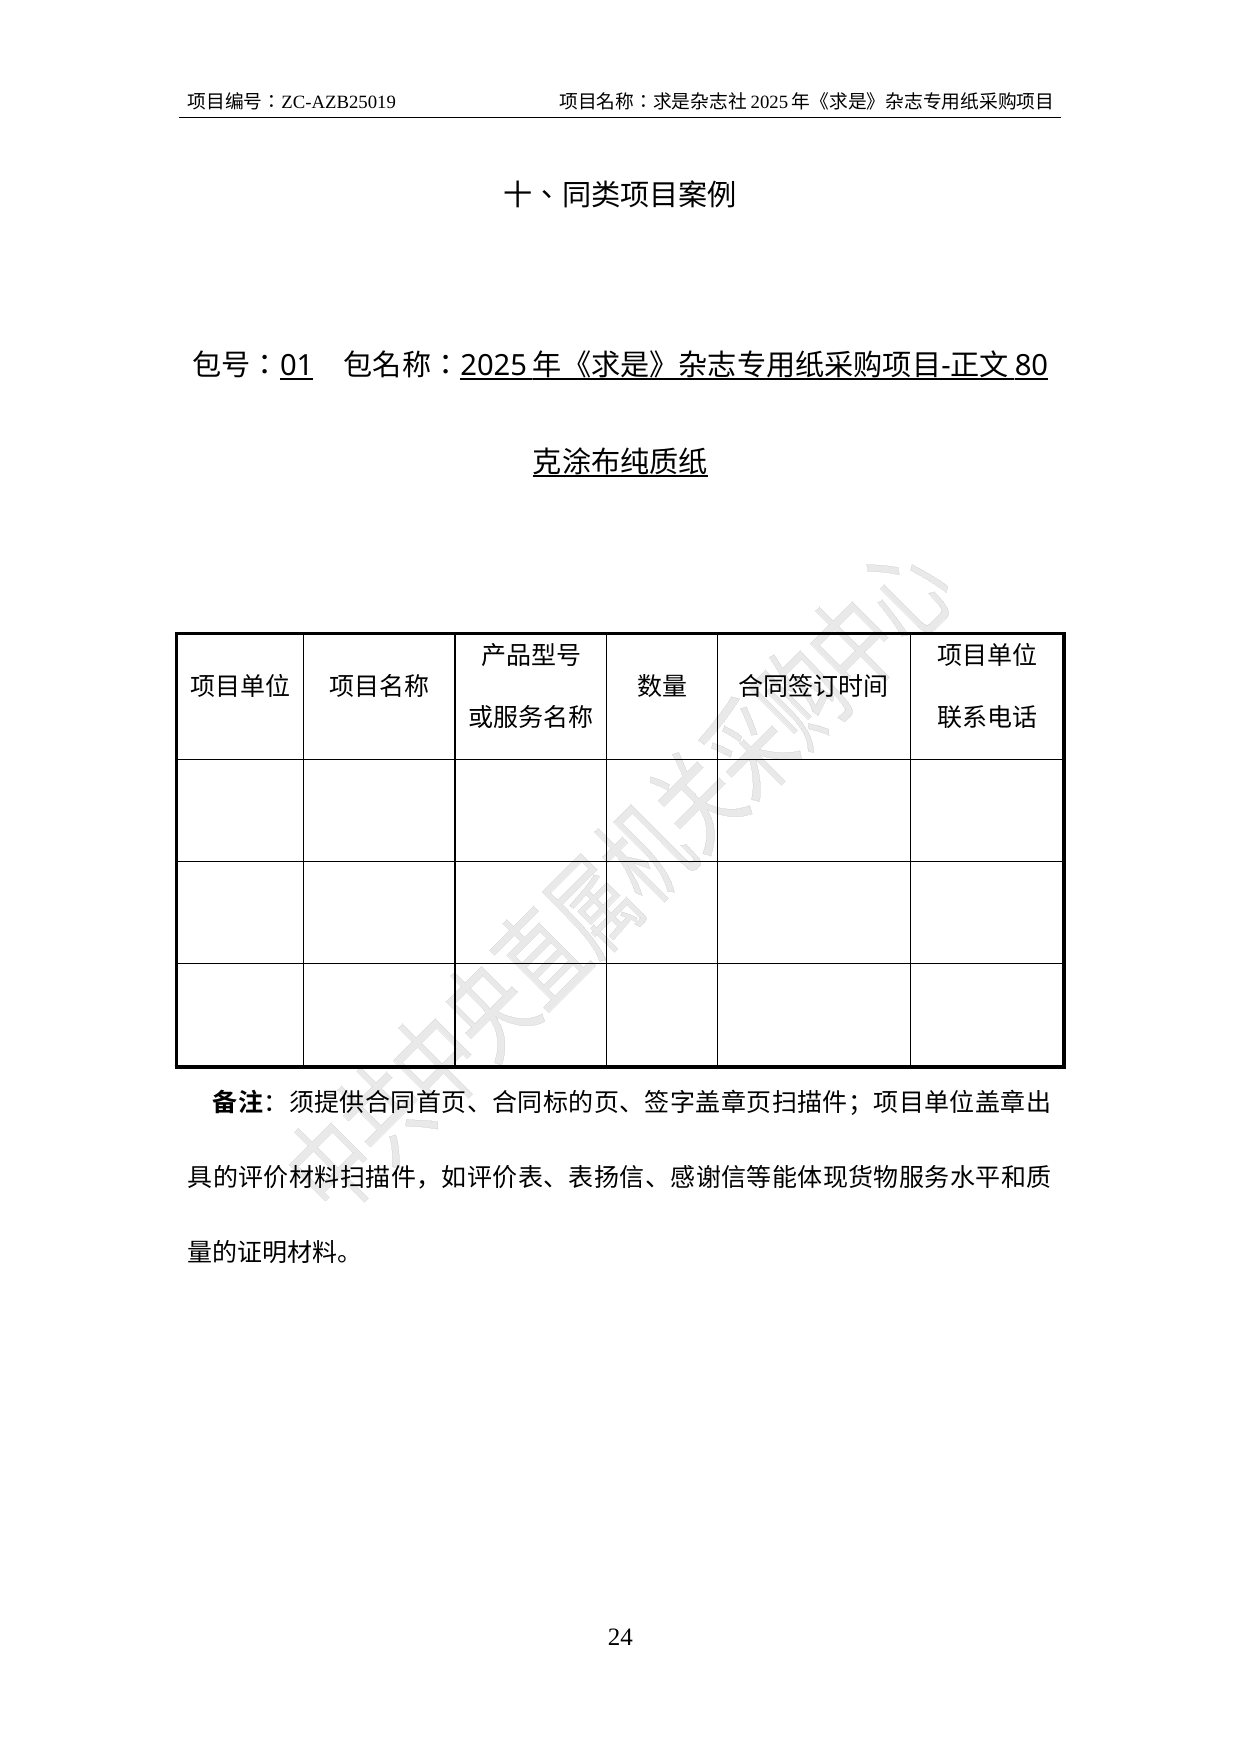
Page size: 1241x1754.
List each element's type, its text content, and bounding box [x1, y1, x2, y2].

table_cell [718, 760, 910, 861]
table_cell [607, 760, 717, 861]
table_header 项目名称 [304, 635, 454, 758]
table_header 数量 [607, 635, 717, 758]
text 包号：01 包名称：2025年《求是》杂志专用纸采购项目-正文80克涂布纯质纸 [187, 332, 1053, 494]
text 备注：须提供合同首页、合同标的页、签字盖章页扫描件；项目单位盖章出具的评价材料扫描件，如评价表、表扬信、感谢信等能体现货物服务水平和质量的证明材料。 [187, 1069, 1053, 1283]
table_cell [718, 964, 910, 1065]
table_header 合同签订时间 [718, 635, 910, 758]
table_header 产品型号 或服务名称 [456, 635, 606, 758]
table_header 项目单位 [178, 635, 303, 758]
table_cell [178, 862, 303, 963]
table_cell [304, 964, 454, 1065]
table_cell [456, 862, 606, 963]
table_cell [304, 862, 454, 963]
table_cell [607, 862, 717, 963]
text 十、同类项目案例 [187, 162, 1053, 227]
table_cell [718, 862, 910, 963]
table_cell [456, 760, 606, 861]
table_cell [911, 760, 1062, 861]
table_cell [911, 862, 1062, 963]
table_cell [178, 964, 303, 1065]
table_cell [911, 964, 1062, 1065]
table_cell [607, 964, 717, 1065]
table_cell [178, 760, 303, 861]
table_cell [304, 760, 454, 861]
table_cell [456, 964, 606, 1065]
table_header 项目单位 联系电话 [911, 635, 1062, 758]
